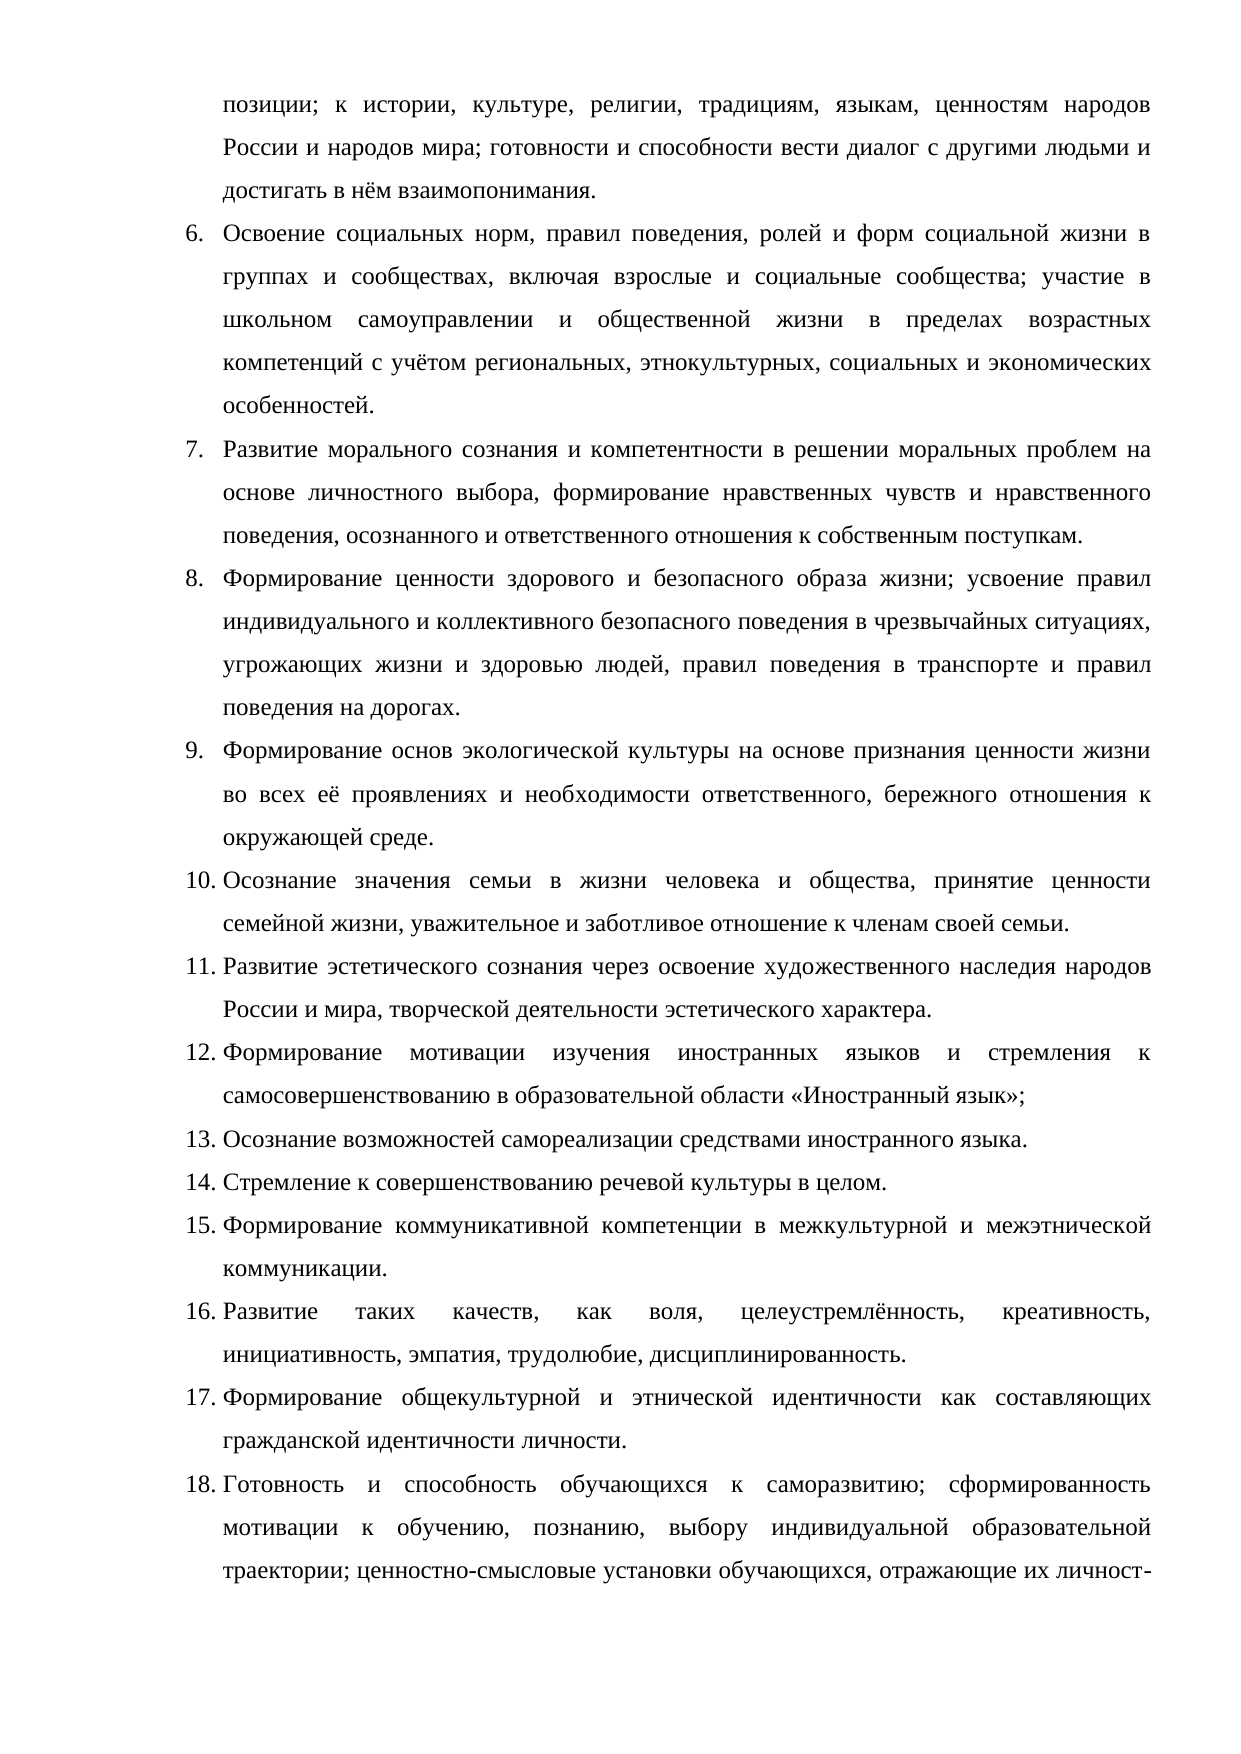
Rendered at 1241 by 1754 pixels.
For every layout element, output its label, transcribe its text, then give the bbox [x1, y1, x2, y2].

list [185, 1469, 1152, 1584]
list Развитие таких качеств, как воля, целеустремлённость, креативность, инициативность, эмпатия, трудолюбие, дисциплинированность. [185, 1296, 1152, 1368]
list Осознание значения семьи в жизни человека и общества, принятие ценности семейной жизни, уважительное и заботливое отношение к членам своей семьи. [185, 865, 1152, 937]
list Формирование ценности здорового и безопасного образа жизни; усвоение правил индивидуального и коллективного безопасного поведения в чрезвычайных ситуациях, угрожающих жизни и здоровью людей, правил поведения в транспорте и правил поведения на дорогах. [185, 563, 1152, 721]
list Освоение социальных норм, правил поведения, ролей и форм социальной жизни в группах и сообществах, включая взрослые и социальные сообщества; участие в школьном самоуправлении и общественной жизни в пределах возрастных компетенций с учётом региональных, этнокультурных, социальных и экономических особенностей. [185, 218, 1152, 419]
list Формирование коммуникативной компетенции в межкультурной и межэтнической коммуникации. [185, 1210, 1152, 1282]
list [185, 89, 1152, 204]
list Формирование общекультурной и этнической идентичности как составляющих гражданской идентичности личности. [185, 1382, 1152, 1454]
list Формирование мотивации изучения иностранных языков и стремления к самосовершенствованию в образовательной области «Иностранный язык»; [185, 1037, 1152, 1109]
list Осознание возможностей самореализации средствами иностранного языка. [185, 1124, 1152, 1152]
list Развитие эстетического сознания через освоение художественного наследия народов России и мира, творческой деятельности эстетического характера. [185, 951, 1152, 1023]
list Развитие морального сознания и компетентности в решении моральных проблем на основе личностного выбора, формирование нравственных чувств и нравственного поведения, осознанного и ответственного отношения к собственным поступкам. [185, 434, 1152, 549]
list Стремление к совершенствованию речевой культуры в целом. [185, 1167, 1152, 1196]
list Формирование основ экологической культуры на основе признания ценности жизни во всех её проявлениях и необходимости ответственного, бережного отношения к окружающей среде. [185, 736, 1152, 851]
